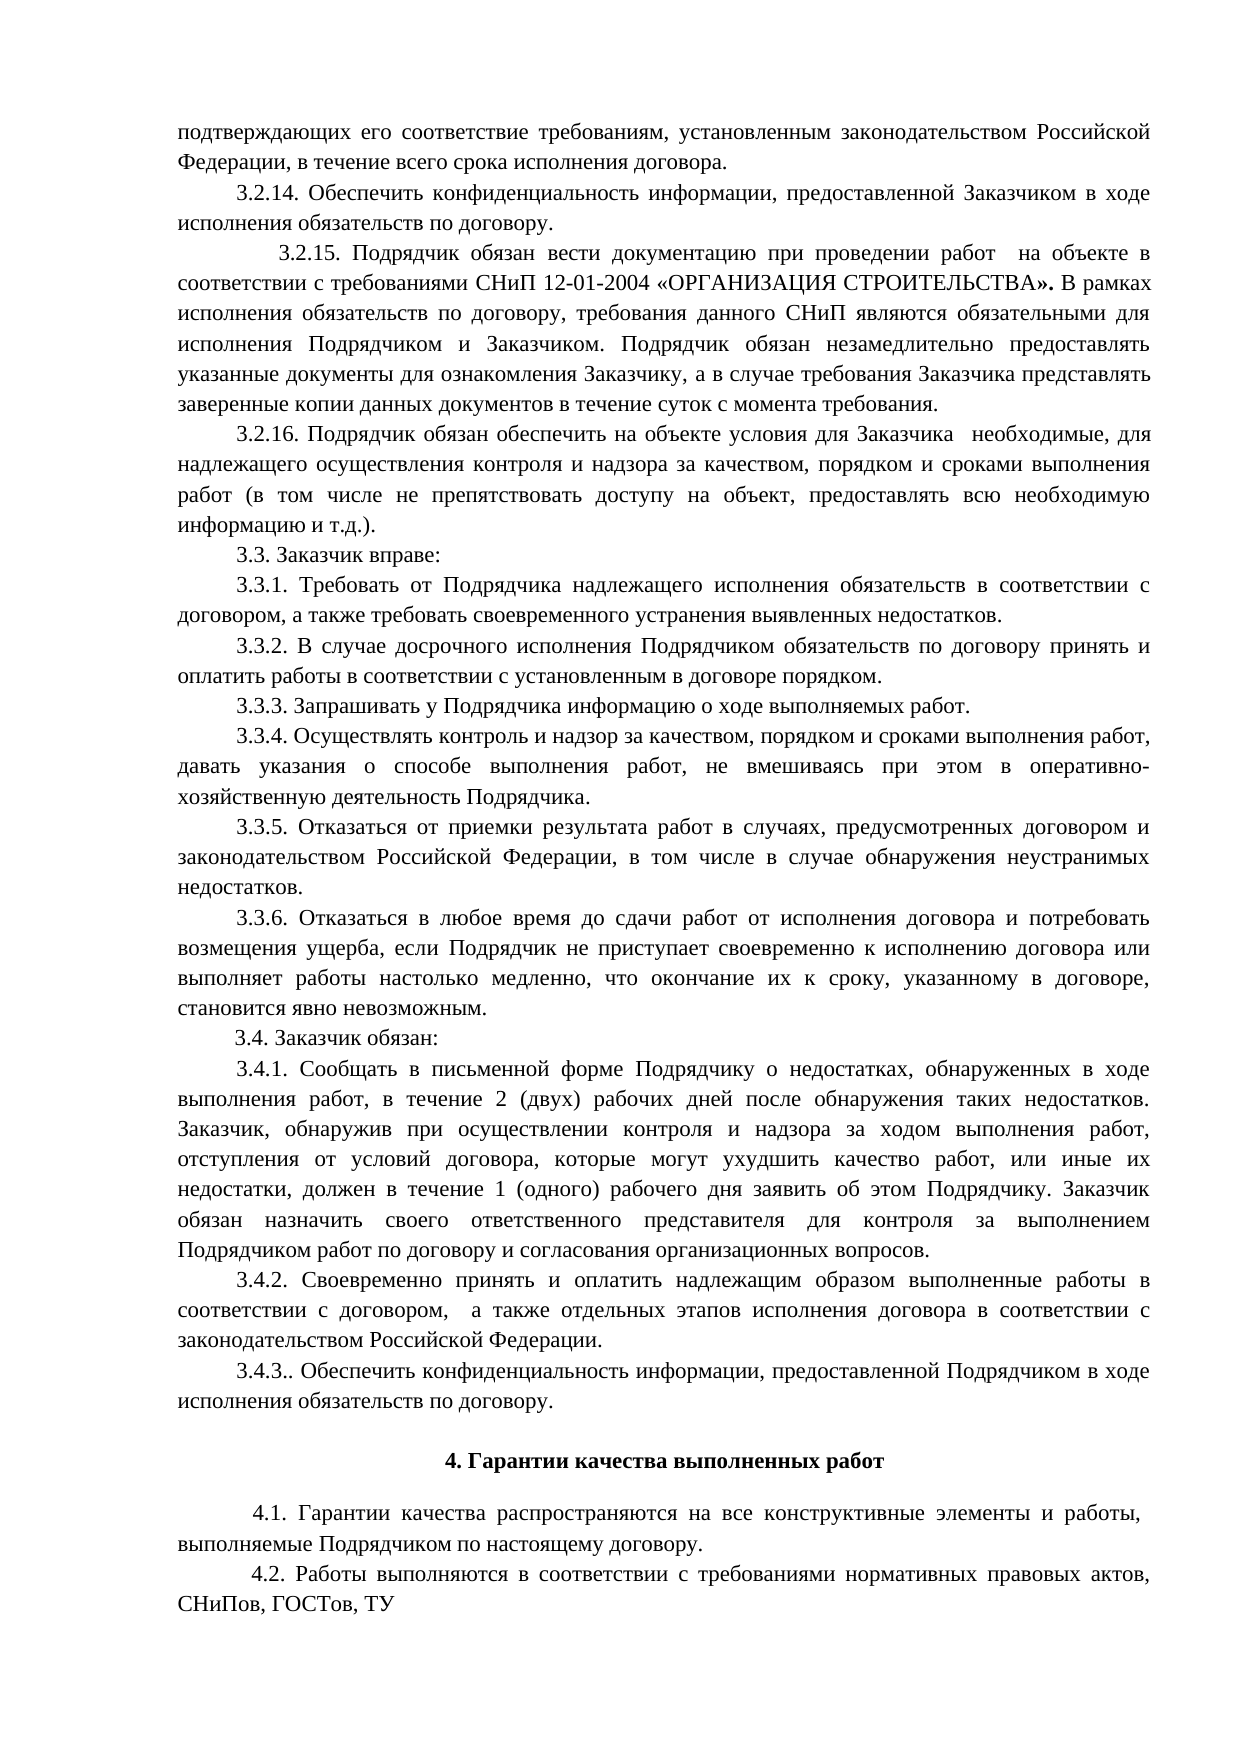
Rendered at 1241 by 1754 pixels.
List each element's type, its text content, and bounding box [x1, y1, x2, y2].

text 3.4. Заказчик обязан: [177, 1024, 1152, 1051]
text 3.2.14. Обеспечить конфиденциальность информации, предоставленной Заказчиком в ходе исполнения обязательств по договору. [177, 178, 1152, 235]
text 3.3.1. Требовать от Подрядчика надлежащего исполнения обязательств в соответствии с договором, а также требовать своевременного устранения выявленных недостатков. [177, 571, 1152, 628]
text 3.4.2. Своевременно принять и оплатить надлежащим образом выполненные работы в соответствии с договором, а также отдельных этапов исполнения договора в соответствии с законодательством Российской Федерации. [177, 1266, 1152, 1353]
text 3.3.6. Отказаться в любое время до сдачи работ от исполнения договора и потребовать возмещения ущерба, если Подрядчик не приступает своевременно к исполнению договора или выполняет работы настолько медленно, что окончание их к сроку, указанному в договоре, становится явно невозможным. [177, 903, 1152, 1021]
text 3.3.5. Отказаться от приемки результата работ в случаях, предусмотренных договором и законодательством Российской Федерации, в том числе в случае обнаружения неустранимых недостатков. [177, 813, 1152, 900]
text 3.2.16. Подрядчик обязан обеспечить на объекте условия для Заказчика необходимые, для надлежащего осуществления контроля и надзора за качеством, порядком и сроками выполнения работ (в том числе не препятствовать доступу на объект, предоставлять всю необходимую информацию и т.д.). [177, 420, 1152, 537]
text 4.2. Работы выполняются в соответствии с требованиями нормативных правовых актов, СНиПов, ГОСТов, ТУ [177, 1560, 1152, 1616]
text 3.3. Заказчик вправе: [177, 541, 1152, 567]
text 3.4.1. Сообщать в письменной форме Подрядчику о недостатках, обнаруженных в ходе выполнения работ, в течение 2 (двух) рабочих дней после обнаружения таких недостатков. Заказчик, обнаружив при осуществлении контроля и надзора за ходом выполнения работ, отступления от условий договора, которые могут ухудшить качество работ, или иные их недостатки, должен в течение 1 (одного) рабочего дня заявить об этом Подрядчику. Заказчик обязан назначить своего ответственного представителя для контроля за выполнением Подрядчиком работ по договору и согласования организационных вопросов. [177, 1054, 1152, 1262]
text 3.3.4. Осуществлять контроль и надзор за качеством, порядком и сроками выполнения работ, давать указания о способе выполнения работ, не вмешиваясь при этом в оперативно-хозяйственную деятельность Подрядчика. [177, 722, 1152, 809]
text 3.2.15. Подрядчик обязан вести документацию при проведении работ на объекте в соответствии с требованиями СНиП 12-01-2004 «ОРГАНИЗАЦИЯ СТРОИТЕЛЬСТВА». В рамках исполнения обязательств по договору, требования данного СНиП являются обязательными для исполнения Подрядчиком и Заказчиком. Подрядчик обязан незамедлительно предоставлять указанные документы для ознакомления Заказчику, а в случае требования Заказчика представлять заверенные копии данных документов в течение суток с момента требования. [177, 239, 1152, 416]
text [177, 118, 1152, 175]
text 3.3.3. Запрашивать у Подрядчика информацию о ходе выполняемых работ. [177, 692, 1152, 718]
text 3.4.3.. Обеспечить конфиденциальность информации, предоставленной Подрядчиком в ходе исполнения обязательств по договору. [177, 1357, 1152, 1413]
text 4.1. Гарантии качества распространяются на все конструктивные элементы и работы, выполняемые Подрядчиком по настоящему договору. [177, 1499, 1143, 1556]
text 4. Гарантии качества выполненных работ [177, 1447, 1152, 1474]
text 3.3.2. В случае досрочного исполнения Подрядчиком обязательств по договору принять и оплатить работы в соответствии с установленным в договоре порядком. [177, 632, 1152, 688]
